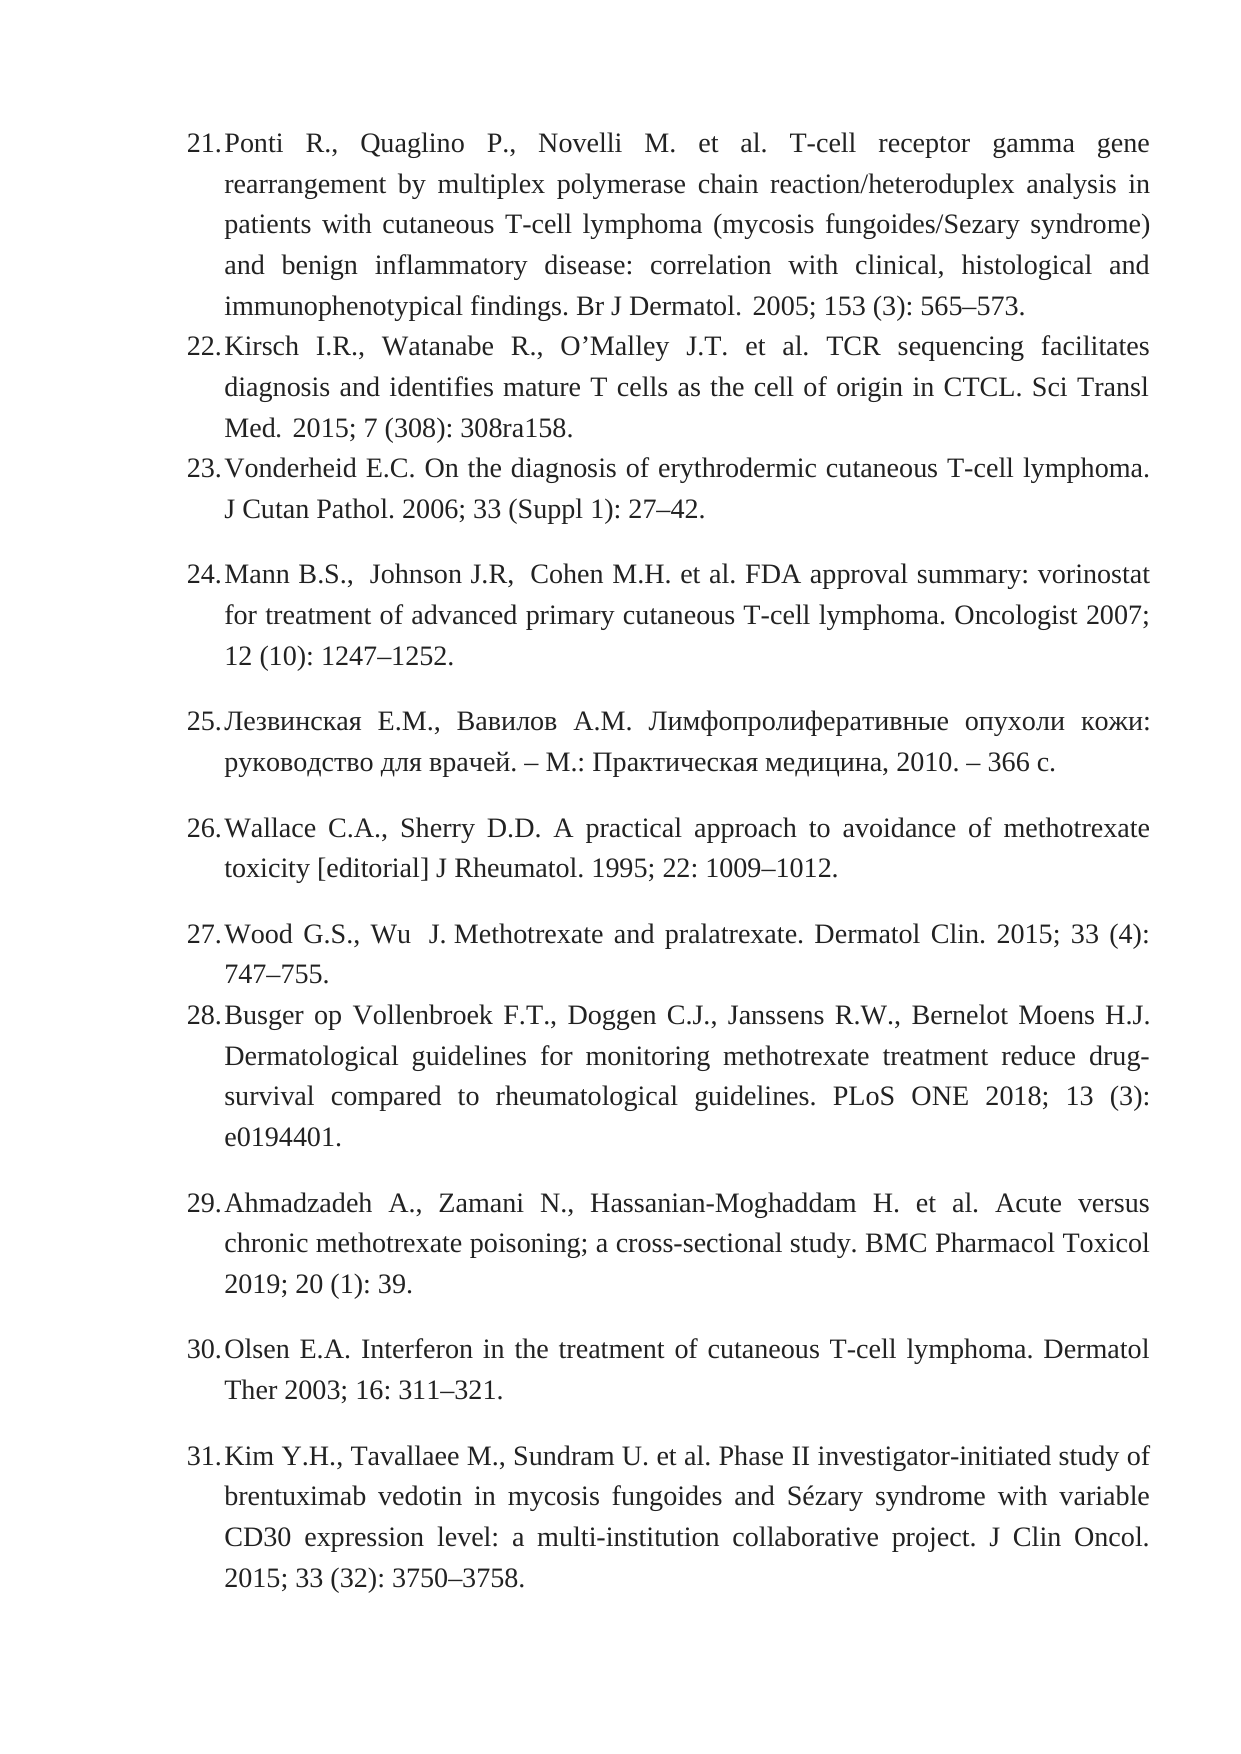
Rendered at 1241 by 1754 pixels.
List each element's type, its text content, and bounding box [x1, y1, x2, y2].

list Wood G.S., Wu J. Methotrexate and pralatrexate. Dermatol Clin. 2015; 33 (4): 747–755. [187, 909, 1152, 990]
list Busger op Vollenbroek F.T., Doggen C.J., Janssens R.W., Bernelot Moens H.J. Dermatological guidelines for monitoring methotrexate treatment reduce drug-survival compared to rheumatological guidelines. PLoS ONE 2018; 13 (3): e0194401. [187, 990, 1152, 1152]
list Vonderheid E.C. On the diagnosis of erythrodermic cutaneous T-cell lymphoma. J Cutan Pathol. 2006; 33 (Suppl 1): 27–42. [187, 443, 1152, 524]
list Лезвинская Е.М., Вавилов А.М. Лимфопролиферативные опухоли кожи: руководство для врачей. – М.: Практическая медицина, 2010. – 366 с. [187, 696, 1152, 777]
list Kim Y.H., Tavallaee M., Sundram U. et al. Phase II investigator-initiated study of brentuximab vedotin in mycosis fungoides and Sézary syndrome with variable CD30 expression level: a multi-institution collaborative project. J Clin Oncol. 2015; 33 (32): 3750–3758. [187, 1431, 1152, 1593]
list Ahmadzadeh A., Zamani N., Hassanian-Moghaddam H. et al. Acute versus chronic methotrexate poisoning; a cross-sectional study. BMC Pharmacol Toxicol 2019; 20 (1): 39. [187, 1177, 1152, 1299]
list Olsen E.A. Interferon in the treatment of cutaneous T-cell lymphoma. Dermatol Ther 2003; 16: 311–321. [187, 1324, 1152, 1406]
list Wallace C.A., Sherry D.D. A practical approach to avoidance of methotrexate toxicity [editorial] J Rheumatol. 1995; 22: 1009–1012. [187, 802, 1152, 884]
list Ponti R., Quaglino P., Novelli M. et al. T-cell receptor gamma gene rearrangement by multiplex polymerase chain reaction/heteroduplex analysis in patients with cutaneous T-cell lymphoma (mycosis fungoides/Sezary syndrome) and benign inflammatory disease: correlation with clinical, histological and immunophenotypical findings. Br J Dermatol. 2005; 153 (3): 565–573. [187, 118, 1152, 321]
list Mann B.S., Johnson J.R, Cohen M.H. et al. FDA approval summary: vorinostat for treatment of advanced primary cutaneous T-cell lymphoma. Oncologist 2007; 12 (10): 1247–1252. [187, 549, 1152, 671]
list Kirsch I.R., Watanabe R., O’Malley J.T. et al. TCR sequencing facilitates diagnosis and identifies mature T cells as the cell of origin in CTCL. Sci Transl Med. 2015; 7 (308): 308ra158. [187, 321, 1152, 443]
